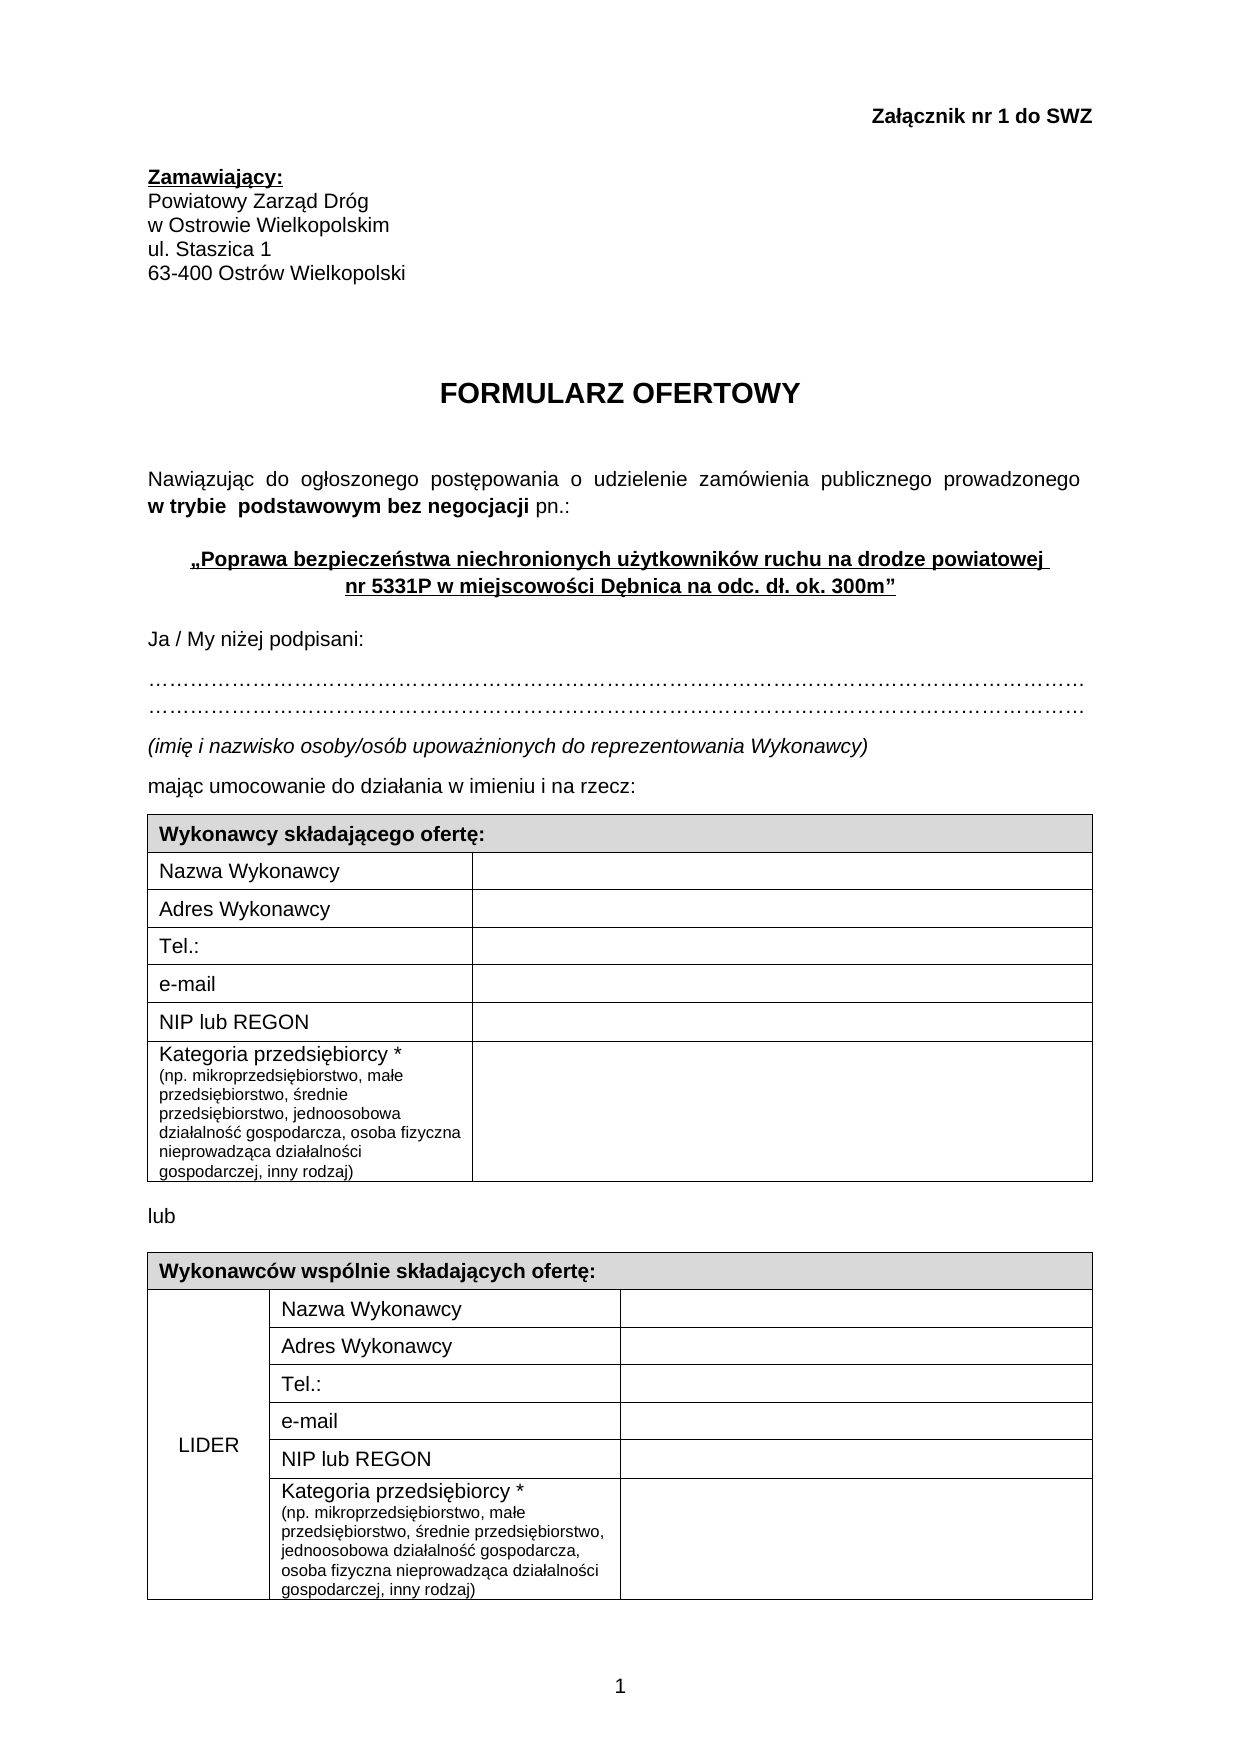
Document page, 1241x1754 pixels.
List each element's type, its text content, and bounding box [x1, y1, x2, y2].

table_cell NIP lub REGON [148, 1003, 472, 1041]
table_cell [270, 1479, 620, 1599]
table_cell Adres Wykonawcy [270, 1328, 620, 1364]
table_cell LIDER [148, 1290, 269, 1599]
text 63-400 Ostrów Wielkopolski [148, 261, 1093, 285]
text FORMULARZ OFERTOWY [148, 376, 1093, 409]
table_cell [621, 1479, 1092, 1599]
table_cell e-mail [148, 965, 472, 1002]
table_cell Adres Wykonawcy [148, 890, 472, 927]
table_cell [621, 1290, 1092, 1327]
text Ja / My niżej podpisani: [148, 627, 1093, 651]
table_cell [473, 853, 1092, 889]
text ul. Staszica 1 [148, 237, 1093, 261]
table_header Wykonawców wspólnie składających ofertę: [148, 1253, 1092, 1289]
table_cell [473, 1003, 1092, 1041]
table_cell [621, 1403, 1092, 1439]
table_cell [473, 928, 1092, 964]
table_cell [621, 1365, 1092, 1402]
table_cell [473, 890, 1092, 927]
text mając umocowanie do działania w imieniu i na rzecz: [148, 774, 1093, 798]
text Zamawiający: [148, 165, 1093, 189]
text (imię i nazwisko osoby/osób upoważnionych do reprezentowania Wykonawcy) [148, 734, 1093, 758]
text Powiatowy Zarząd Dróg [148, 189, 1093, 213]
table_header Wykonawcy składającego ofertę: [148, 815, 1092, 852]
table_cell Nazwa Wykonawcy [148, 853, 472, 889]
text Załącznik nr 1 do SWZ [148, 103, 1093, 127]
table_cell [473, 1042, 1092, 1181]
text Nawiązując do ogłoszonego postępowania o udzielenie zamówienia publicznego prowadzonego w trybie podstawowym bez negocjacji pn.: [148, 467, 1093, 518]
table_cell NIP lub REGON [270, 1440, 620, 1478]
table_cell Nazwa Wykonawcy [270, 1290, 620, 1327]
text lub [148, 1204, 1093, 1228]
text „Poprawa bezpieczeństwa niechronionych użytkowników ruchu na drodze powiatowej nr 5331P w miejscowości Dębnica na odc. dł. ok. 300m” [148, 547, 1093, 598]
table_cell [621, 1440, 1092, 1478]
table_cell [621, 1328, 1092, 1364]
text w Ostrowie Wielkopolskim [148, 213, 1093, 237]
table_cell Tel.: [148, 928, 472, 964]
table_cell e-mail [270, 1403, 620, 1439]
table_cell Tel.: [270, 1365, 620, 1402]
text ……………………………………………………………………………………………………………………………………………………………………………………………………………………………………………… [148, 667, 1093, 718]
table_cell [473, 965, 1092, 1002]
